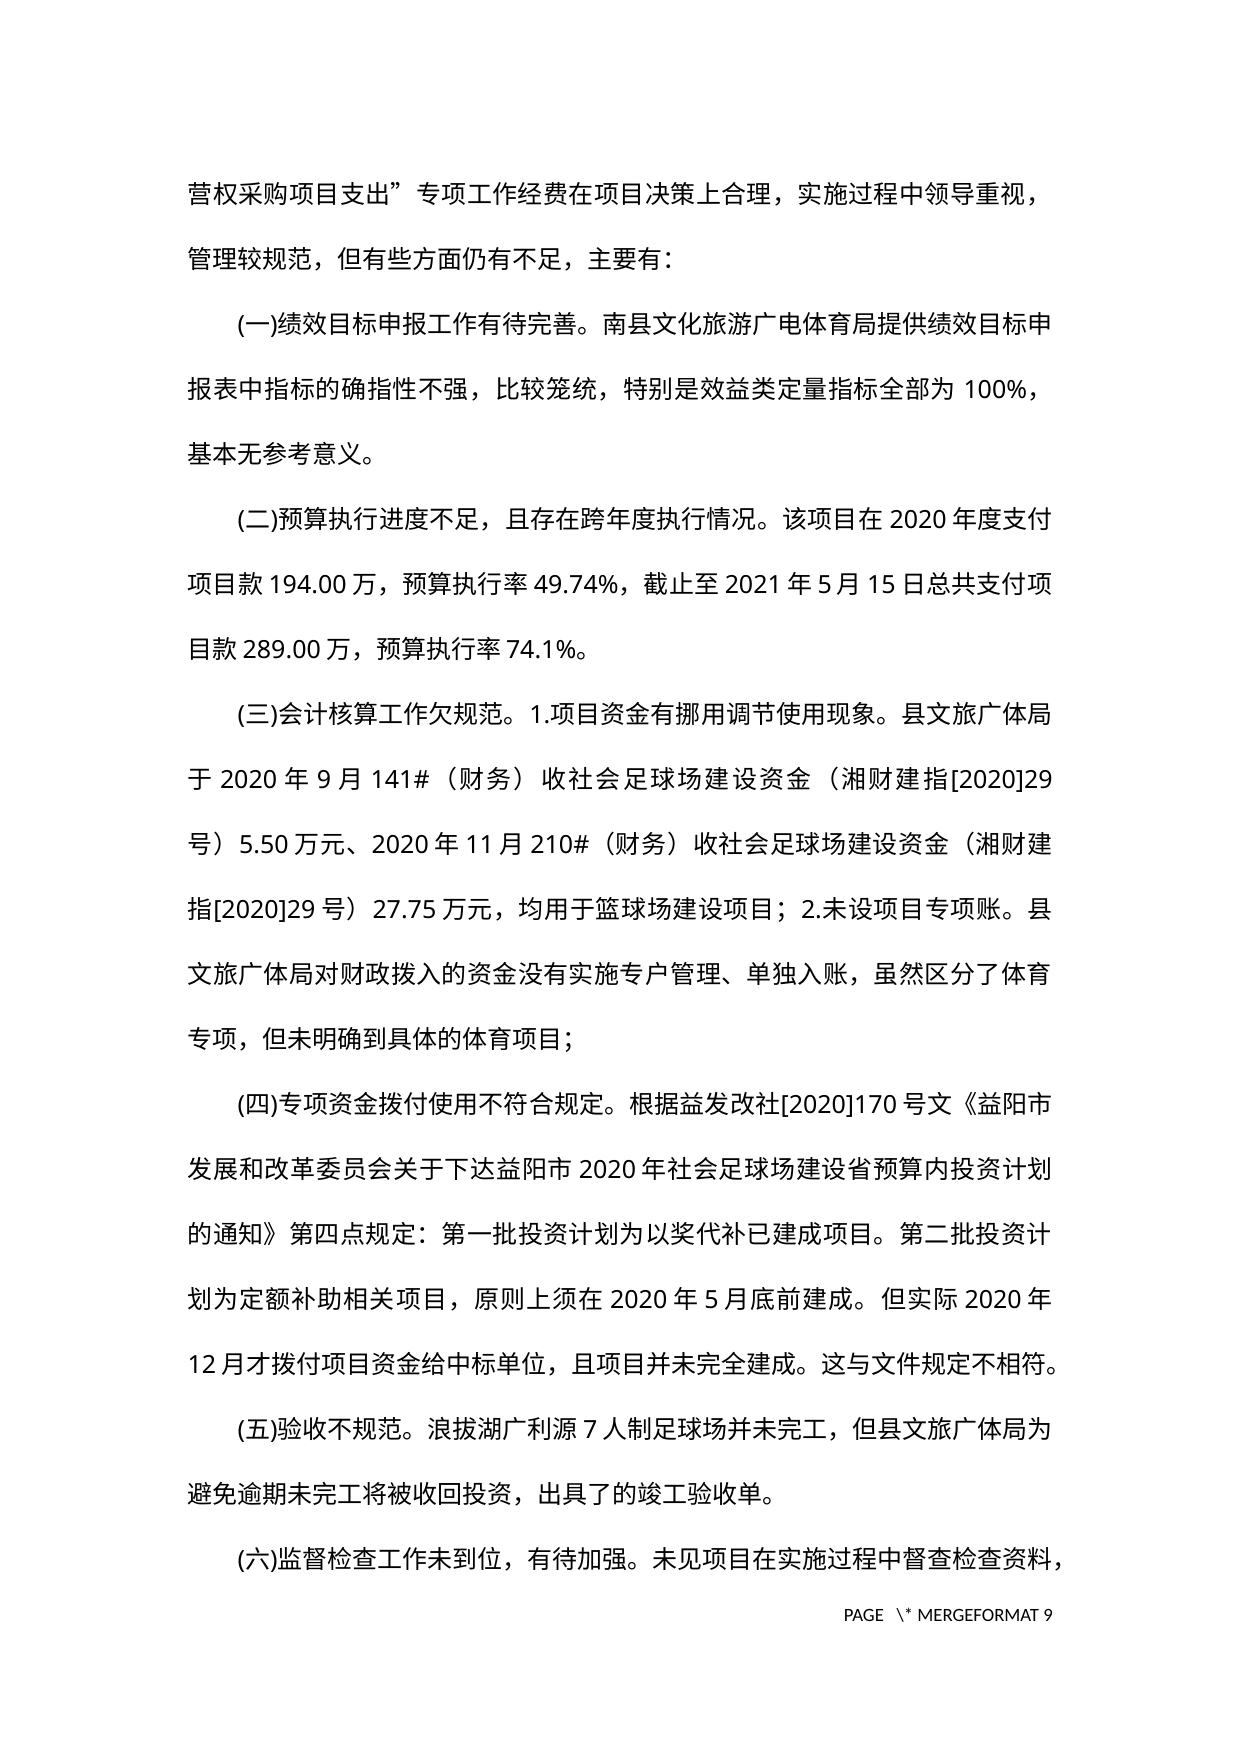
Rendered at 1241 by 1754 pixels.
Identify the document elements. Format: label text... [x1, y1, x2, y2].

text (一)绩效目标申报工作有待完善。南县文化旅游广电体育局提供绩效目标申报表中指标的确指性不强，比较笼统，特别是效益类定量指标全部为100%，基本无参考意义。 [187, 290, 1053, 485]
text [187, 160, 1053, 290]
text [187, 1525, 1053, 1590]
text (五)验收不规范。浪拔湖广利源7人制足球场并未完工，但县文旅广体局为避免逾期未完工将被收回投资，出具了的竣工验收单。 [187, 1395, 1053, 1525]
text (四)专项资金拨付使用不符合规定。根据益发改社[2020]170号文《益阳市发展和改革委员会关于下达益阳市2020年社会足球场建设省预算内投资计划的通知》第四点规定：第一批投资计划为以奖代补已建成项目。第二批投资计划为定额补助相关项目，原则上须在2020年5月底前建成。但实际2020年12月才拨付项目资金给中标单位，且项目并未完全建成。这与文件规定不相符。 [187, 1070, 1053, 1395]
text (二)预算执行进度不足，且存在跨年度执行情况。该项目在2020年度支付项目款194.00万，预算执行率49.74%，截止至2021年5月15日总共支付项目款289.00万，预算执行率74.1%。 [187, 485, 1053, 680]
text (三)会计核算工作欠规范。1.项目资金有挪用调节使用现象。县文旅广体局于2020年9月141#（财务）收社会足球场建设资金（湘财建指[2020]29号）5.50万元、2020年11月210#（财务）收社会足球场建设资金（湘财建指[2020]29号）27.75万元，均用于篮球场建设项目；2.未设项目专项账。县文旅广体局对财政拨入的资金没有实施专户管理、单独入账，虽然区分了体育专项，但未明确到具体的体育项目； [187, 680, 1053, 1070]
